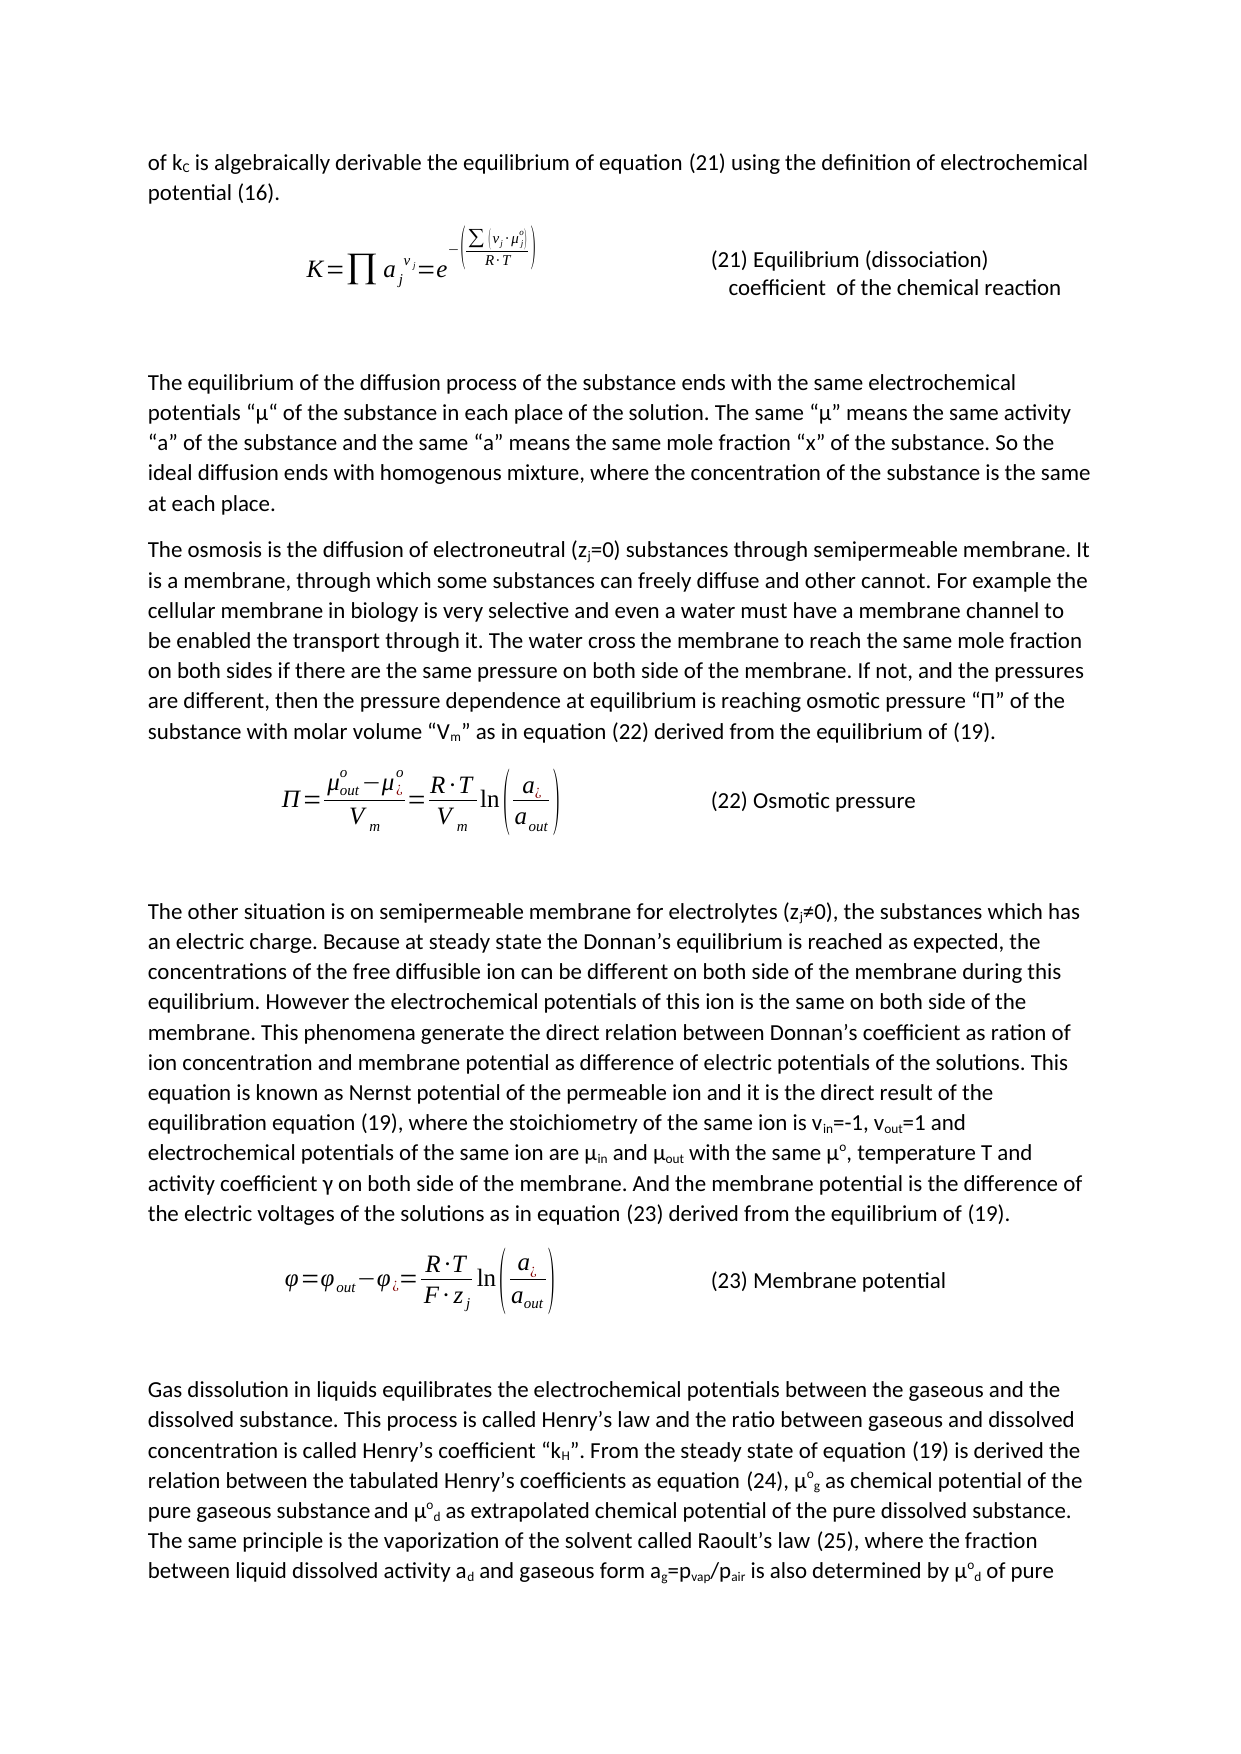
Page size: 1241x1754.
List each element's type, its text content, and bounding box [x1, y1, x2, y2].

text The other situation is on semipermeable membrane for electrolytes (zj≠0), the substances which has an electric charge. Because at steady state the Donnan’s equilibrium is reached as expected, the concentrations of the free diffusible ion can be different on both side of the membrane during this equilibrium. However the electrochemical potentials of this ion is the same on both side of the membrane. This phenomena generate the direct relation between Donnan’s coefficient as ration of ion concentration and membrane potential as difference of electric potentials of the solutions. This equation is known as Nernst potential of the permeable ion and it is the direct result of the equilibration equation (19), where the stoichiometry of the same ion is vin=-1, vout=1 and electrochemical potentials of the same ion are μin and μout with the same μo, temperature T and activity coefficient γ on both side of the membrane. And the membrane potential is the difference of the electric voltages of the solutions as in equation (23) derived from the equilibrium of (19). [148, 897, 1093, 1227]
table_header [148, 764, 693, 850]
table_header Equilibrium (dissociation) coefficient of the chemical reaction [693, 225, 1092, 321]
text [148, 1375, 1093, 1585]
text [148, 148, 1093, 206]
text The equilibrium of the diffusion process of the substance ends with the same electrochemical potentials “μ“ of the substance in each place of the solution. The same “μ” means the same activity “a” of the substance and the same “a” means the same mole fraction “x” of the substance. So the ideal diffusion ends with homogenous mixture, where the concentration of the substance is the same at each place. [148, 368, 1093, 517]
table_header Membrane potential [693, 1246, 1092, 1328]
table_header [148, 1246, 693, 1328]
table_header [148, 225, 693, 321]
text The osmosis is the diffusion of electroneutral (zj=0) substances through semipermeable membrane. It is a membrane, through which some substances can freely diffuse and other cannot. For example the cellular membrane in biology is very selective and even a water must have a membrane channel to be enabled the transport through it. The water cross the membrane to reach the same mole fraction on both sides if there are the same pressure on both side of the membrane. If not, and the pressures are different, then the pressure dependence at equilibrium is reaching osmotic pressure “Π” of the substance with molar volume “Vm” as in equation (22) derived from the equilibrium of (19). [148, 536, 1093, 745]
table_header Osmotic pressure [693, 764, 1092, 850]
